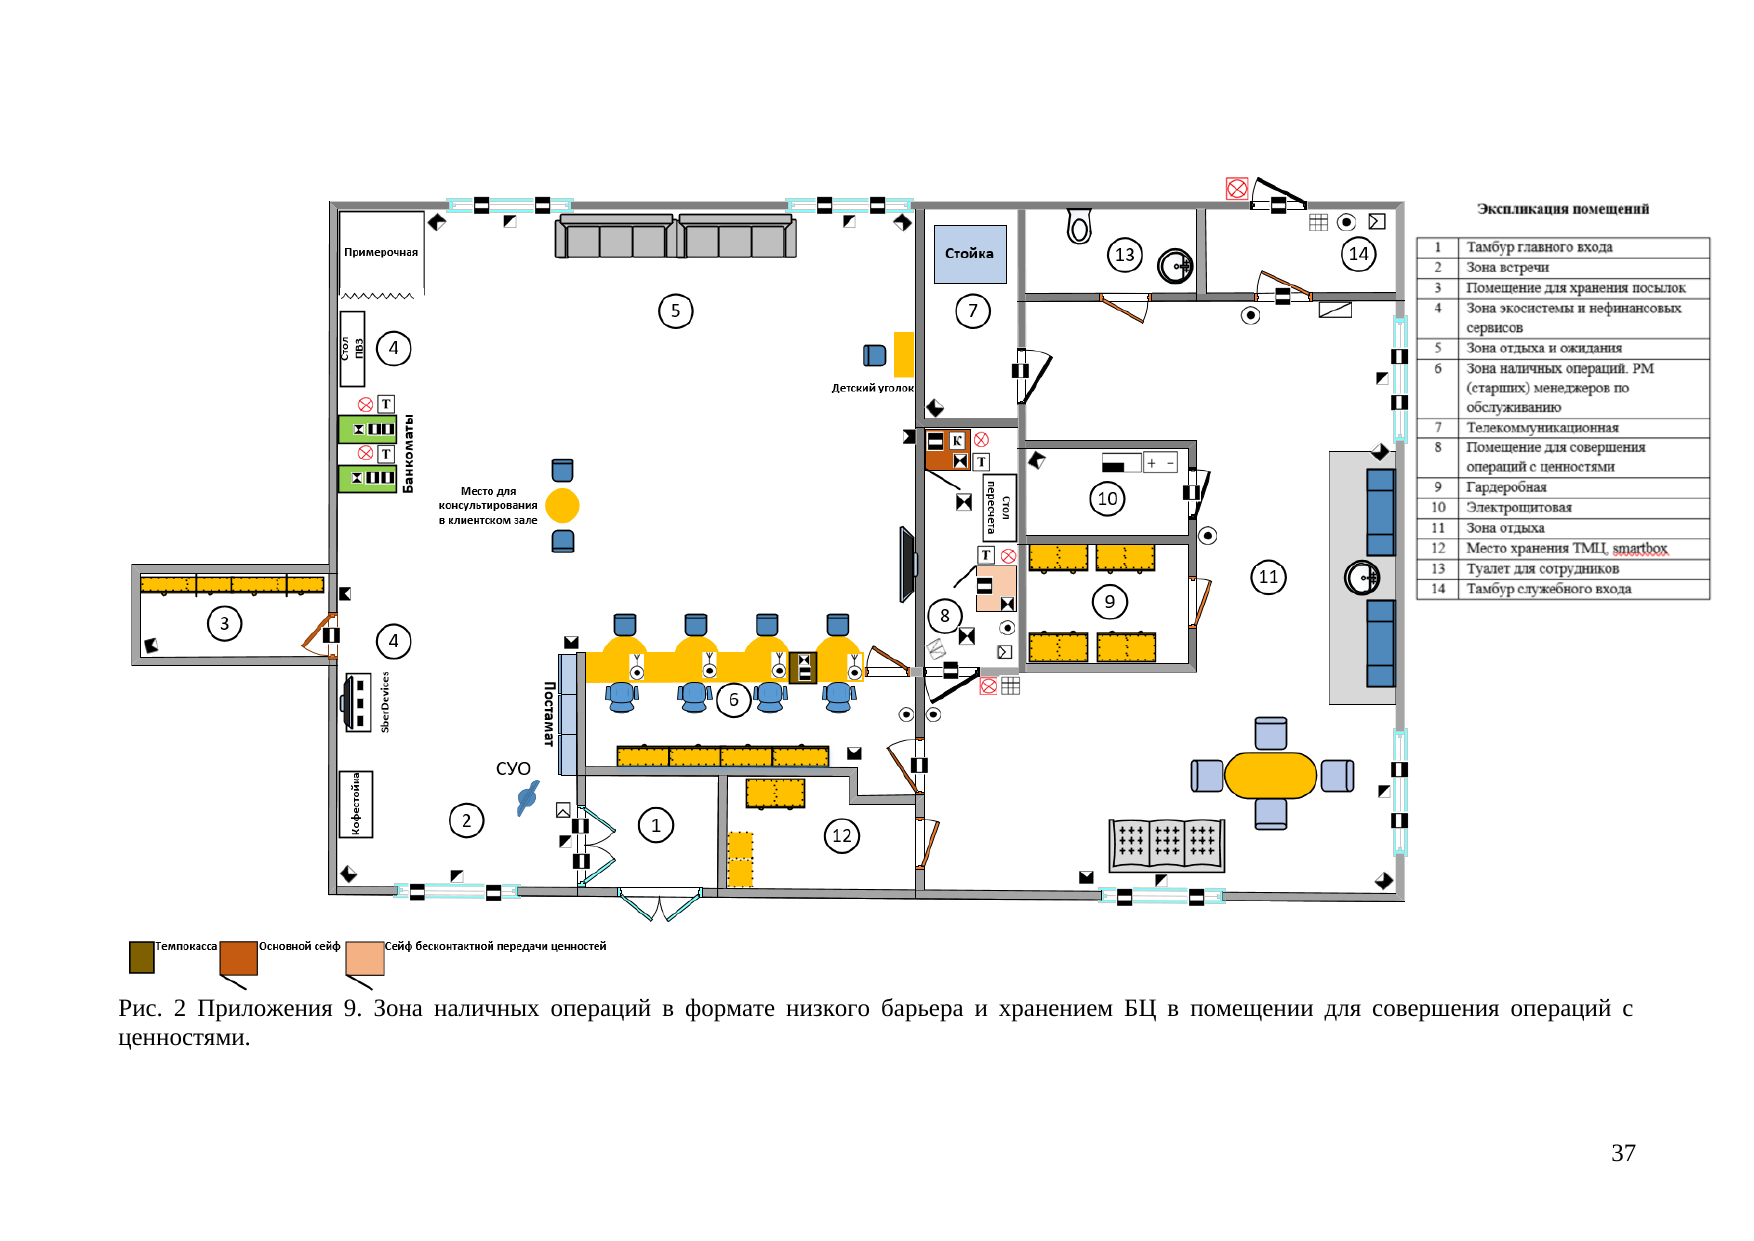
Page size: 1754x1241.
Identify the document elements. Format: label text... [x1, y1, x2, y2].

text Рис. 2 Приложения 9. Зона наличных операций в формате низкого барьера и хранением БЦ в помещении для совершения операций с ценностями. [118, 994, 1636, 1051]
picture [118, 177, 1715, 994]
